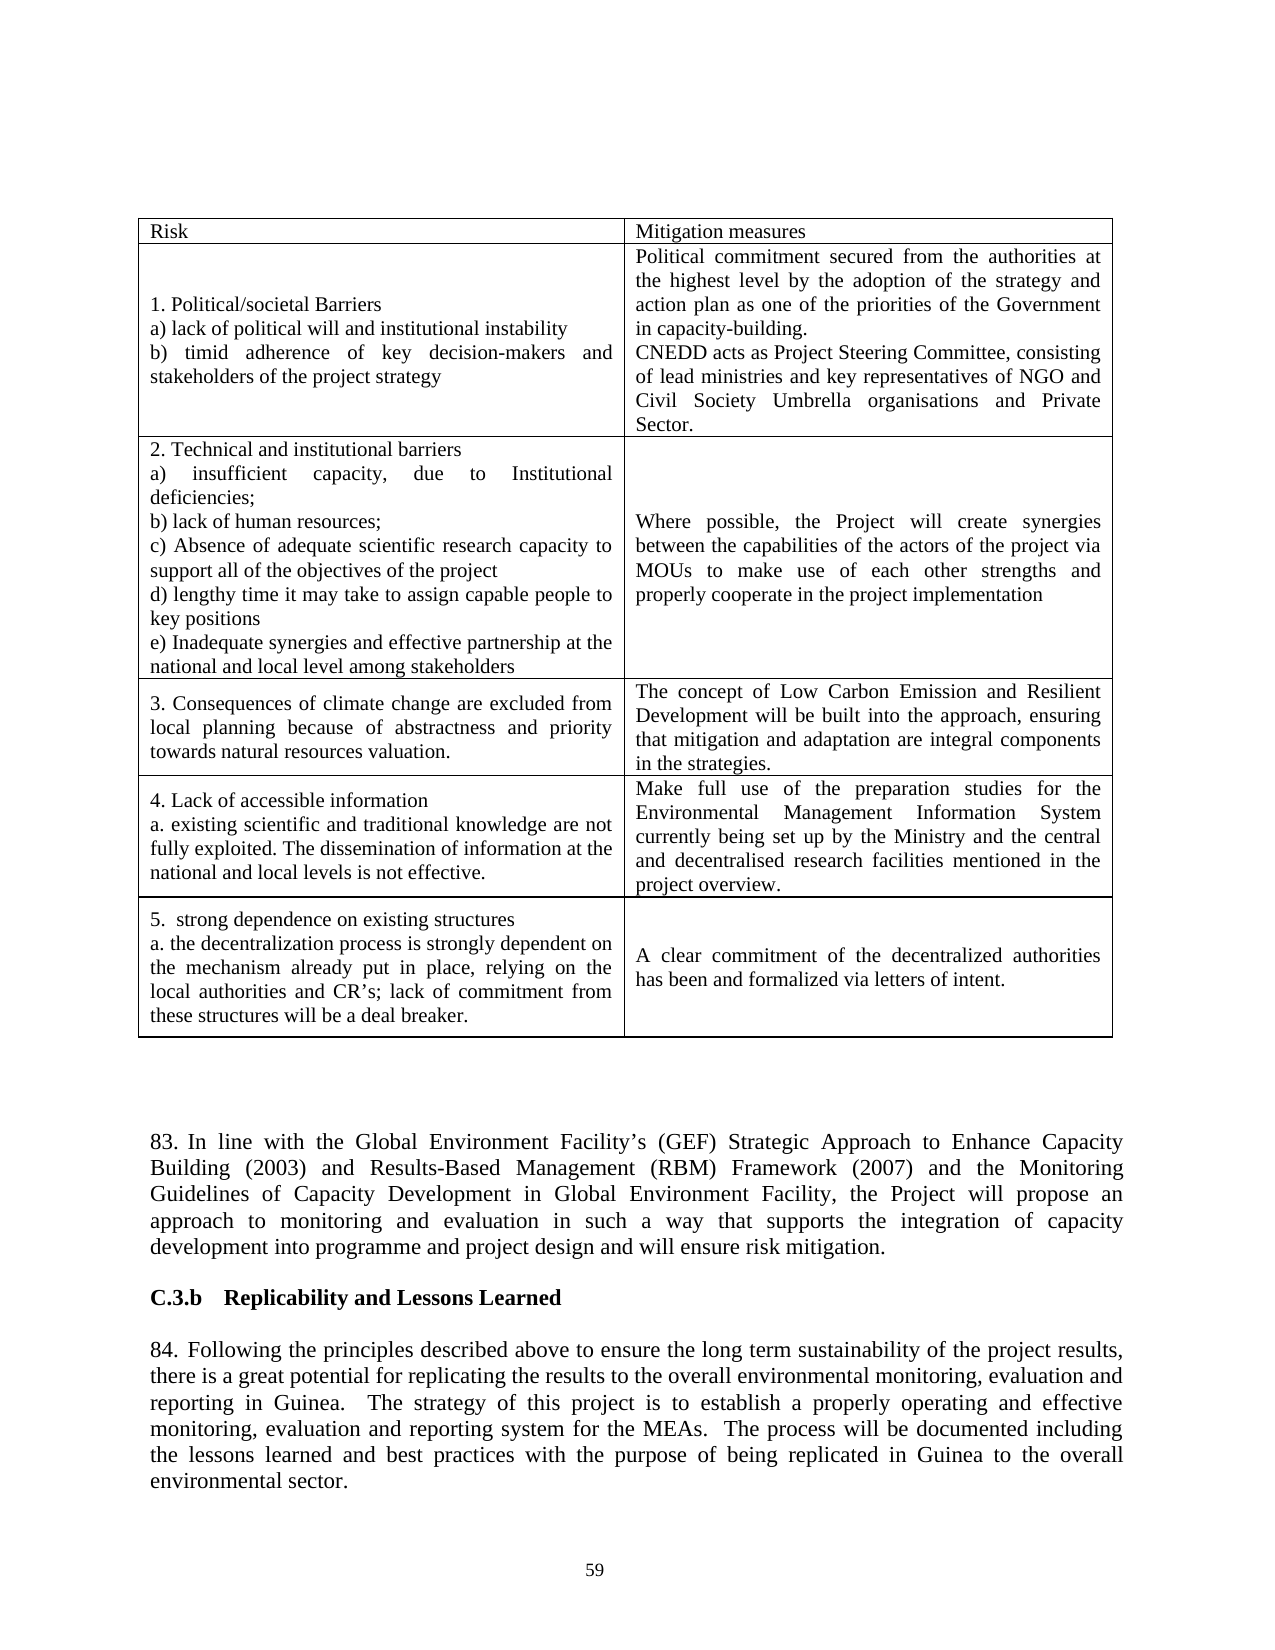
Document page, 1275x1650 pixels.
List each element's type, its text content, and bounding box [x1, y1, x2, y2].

subtitle C.3.b Replicability and Lessons Learned [150, 1284, 1125, 1311]
list Following the principles described above to ensure the long term sustainability of the project results, there is a great potential for replicating the results to the overall environmental monitoring, evaluation and reporting in Guinea. The strategy of this project is to establish a properly operating and effective monitoring, evaluation and reporting system for the MEAs. The process will be documented including the lessons learned and best practices with the purpose of being replicated in Guinea to the overall environmental sector. [150, 1336, 1125, 1494]
list In line with the Global Environment Facility’s (GEF) Strategic Approach to Enhance Capacity Building (2003) and Results-Based Management (RBM) Framework (2007) and the Monitoring Guidelines of Capacity Development in Global Environment Facility, the Project will propose an approach to monitoring and evaluation in such a way that supports the integration of capacity development into programme and project design and will ensure risk mitigation. [150, 1128, 1125, 1259]
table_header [139, 150, 1136, 1089]
